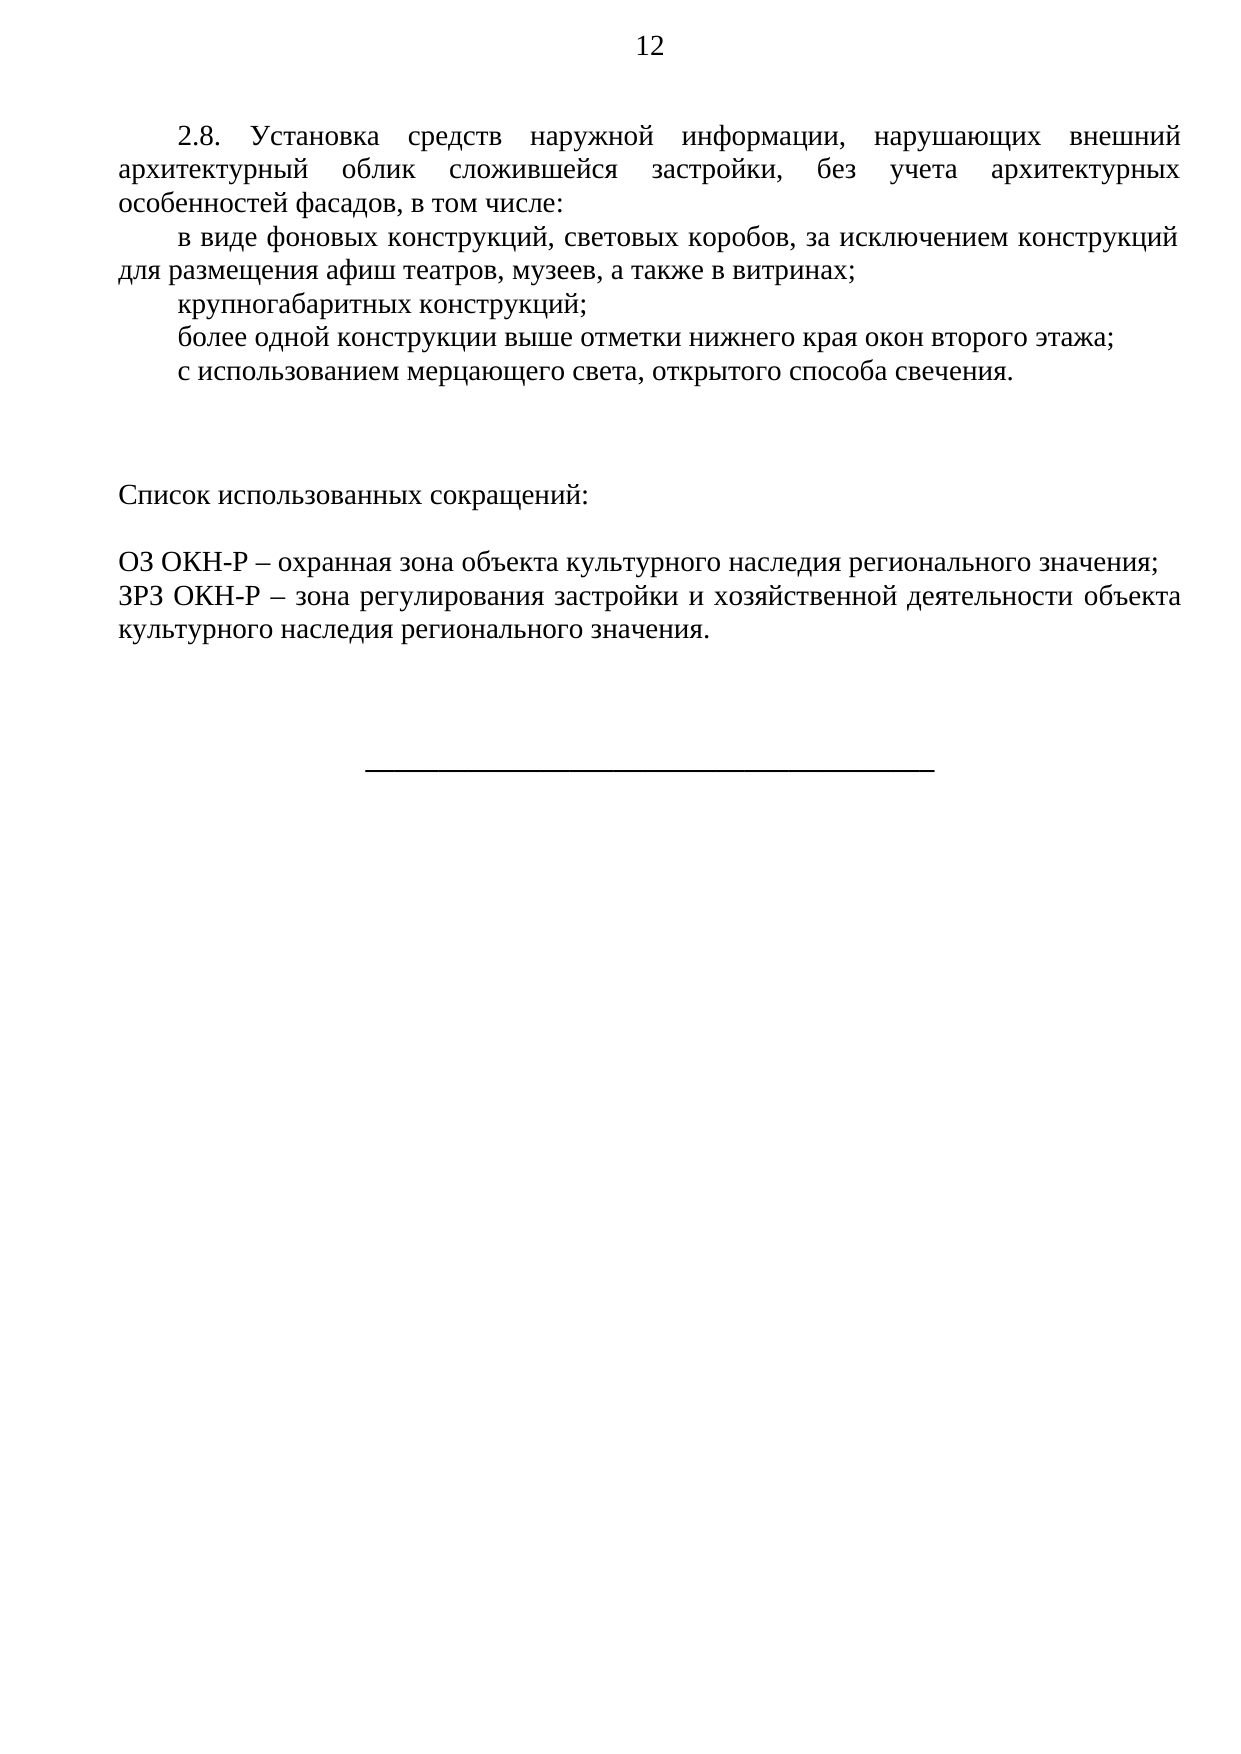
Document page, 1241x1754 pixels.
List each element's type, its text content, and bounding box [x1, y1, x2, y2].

text ЗРЗ ОКН-Р – зона регулирования застройки и хозяйственной деятельности объекта культурного наследия регионального значения. [295, 578, 1181, 645]
text в виде фоновых конструкций, световых коробов, за исключением конструкций для размещения афиш театров, музеев, а также в витринах; [118, 219, 1179, 286]
text ОЗ ОКН-Р – охранная зона объекта культурного наследия регионального значения; [118, 544, 1181, 578]
text с использованием мерцающего света, открытого способа свечения. [118, 353, 1181, 386]
text более одной конструкции выше отметки нижнего края окон второго этажа; [118, 319, 1181, 353]
text Список использованных сокращений: [118, 477, 1181, 511]
text крупногабаритных конструкций; [118, 286, 1179, 319]
list Установка средств наружной информации, нарушающих внешний архитектурный облик сложившейся застройки, без учета архитектурных особенностей фасадов, в том числе: [118, 118, 1181, 219]
text _______________________________________ [118, 741, 1181, 774]
